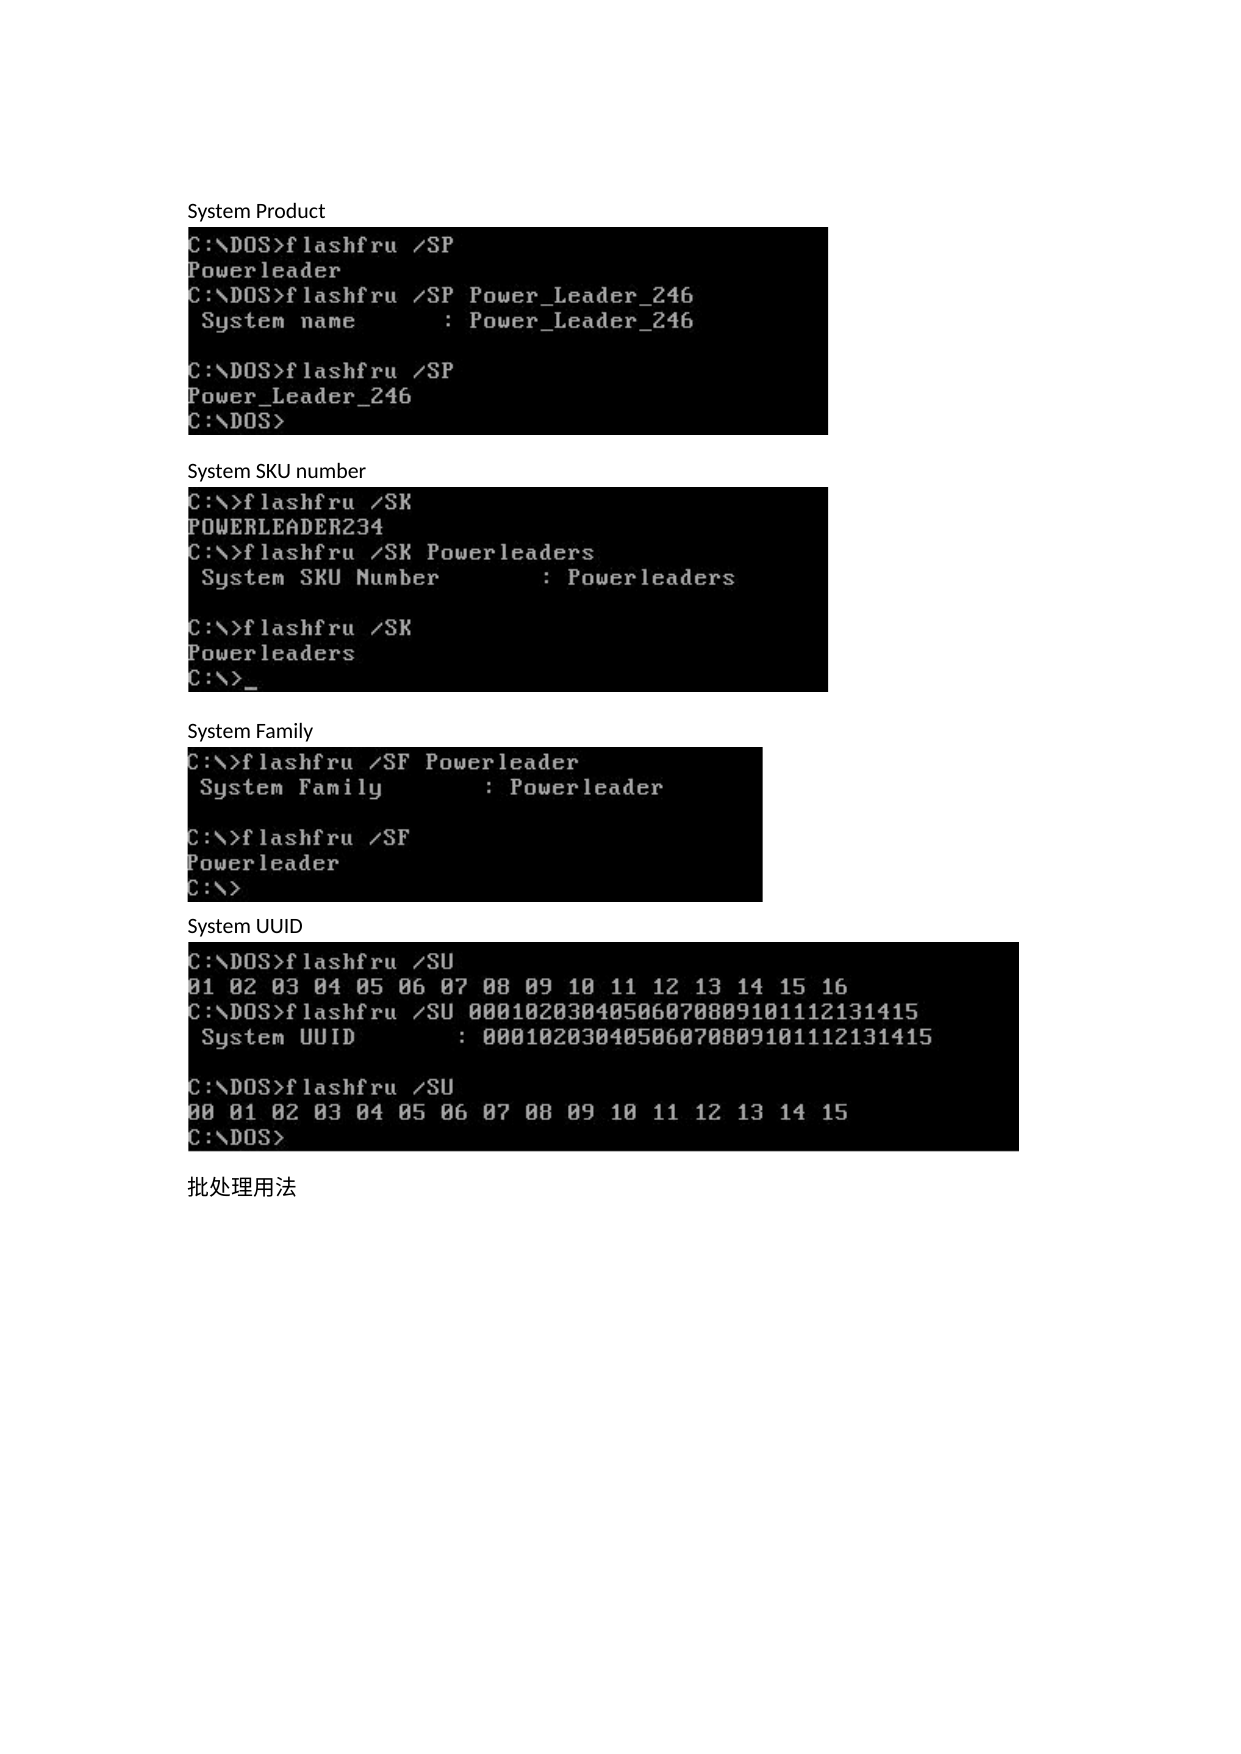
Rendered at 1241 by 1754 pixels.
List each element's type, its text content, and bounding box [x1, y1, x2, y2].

text System Family [187, 714, 1053, 747]
text System SKU number [187, 454, 1053, 487]
picture [187, 487, 829, 692]
picture [187, 942, 1019, 1153]
text System UUID [187, 909, 1053, 942]
text 批处理用法 [187, 1169, 1053, 1202]
text System Product [187, 194, 1053, 227]
picture [187, 227, 829, 435]
picture [187, 747, 763, 902]
